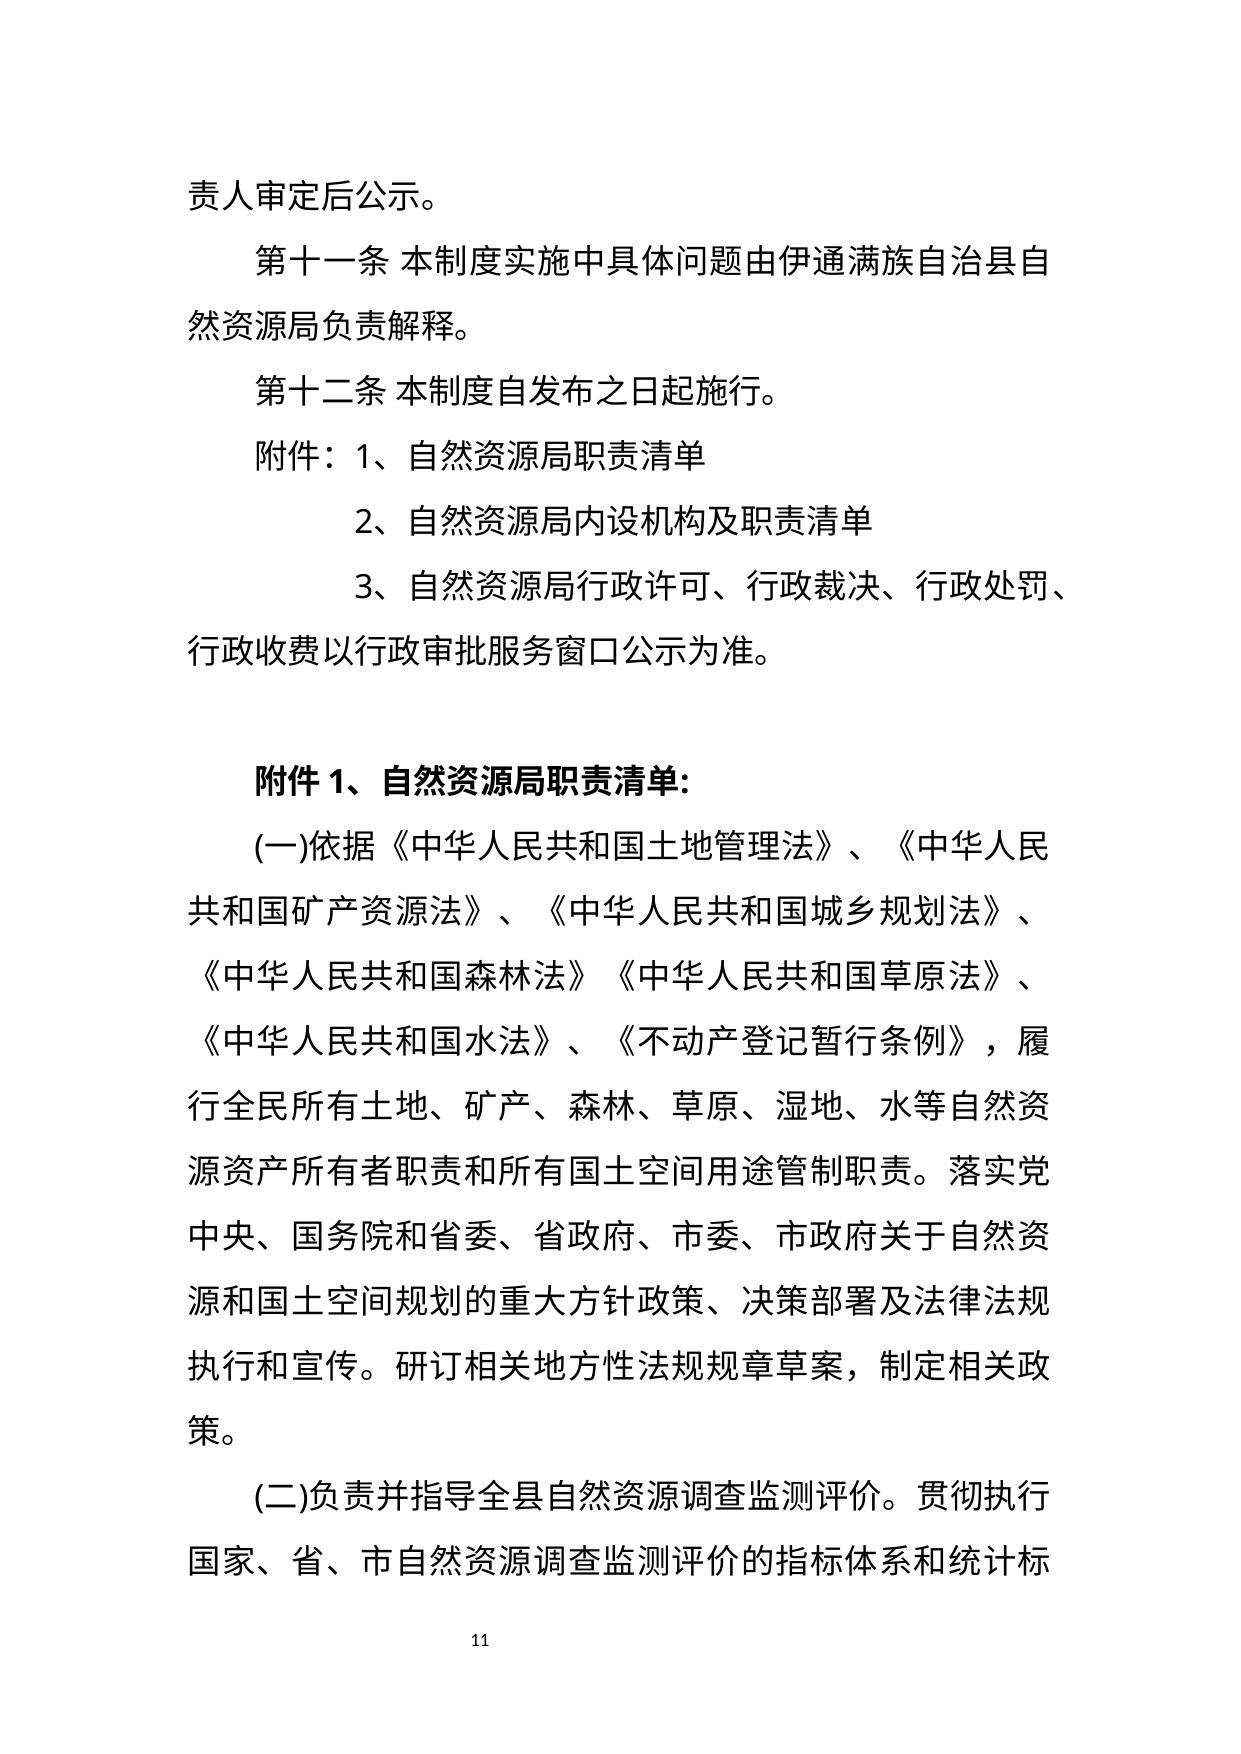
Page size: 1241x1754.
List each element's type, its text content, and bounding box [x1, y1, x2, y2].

text (一)依据《中华人民共和国土地管理法》、《中华人民共和国矿产资源法》、《中华人民共和国城乡规划法》、《中华人民共和国森林法》《中华人民共和国草原法》、《中华人民共和国水法》、《不动产登记暂行条例》，履行全民所有土地、矿产、森林、草原、湿地、水等自然资源资产所有者职责和所有国土空间用途管制职责。落实党中央、国务院和省委、省政府、市委、市政府关于自然资源和国土空间规划的重大方针政策、决策部署及法律法规执行和宣传。研订相关地方性法规规章草案，制定相关政策。 [187, 812, 1053, 1462]
text 附件1、自然资源局职责清单: [187, 747, 1053, 812]
text 2、自然资源局内设机构及职责清单 [187, 487, 1053, 552]
text 附件：1、自然资源局职责清单 [187, 422, 1053, 487]
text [187, 162, 1053, 227]
text 3、自然资源局行政许可、行政裁决、行政处罚、行政收费以行政审批服务窗口公示为准。 [187, 552, 1053, 682]
text 第十二条 本制度自发布之日起施行。 [187, 357, 1053, 422]
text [187, 1462, 1053, 1592]
text 第十一条 本制度实施中具体问题由伊通满族自治县自然资源局负责解释。 [187, 227, 1053, 357]
